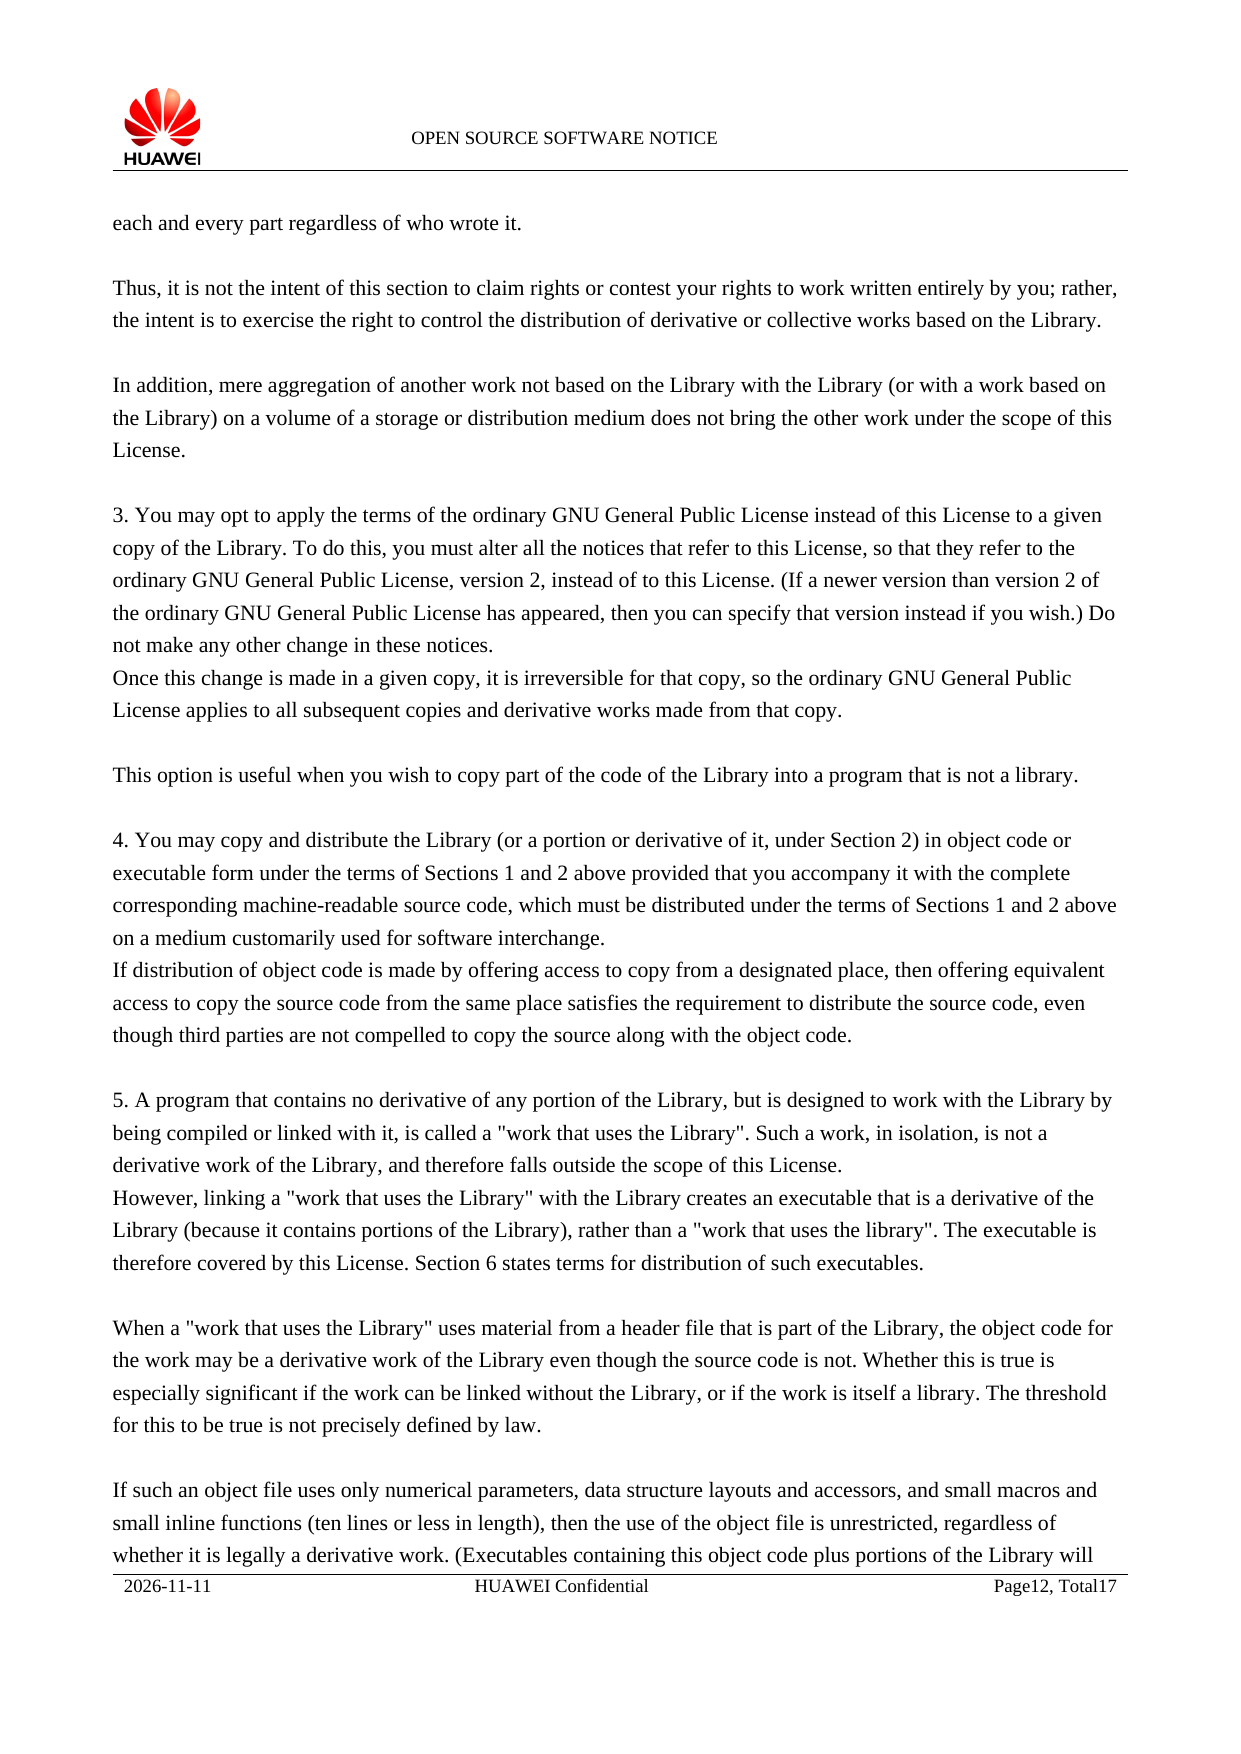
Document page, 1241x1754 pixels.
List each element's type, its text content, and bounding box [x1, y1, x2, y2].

picture [124, 88, 201, 165]
